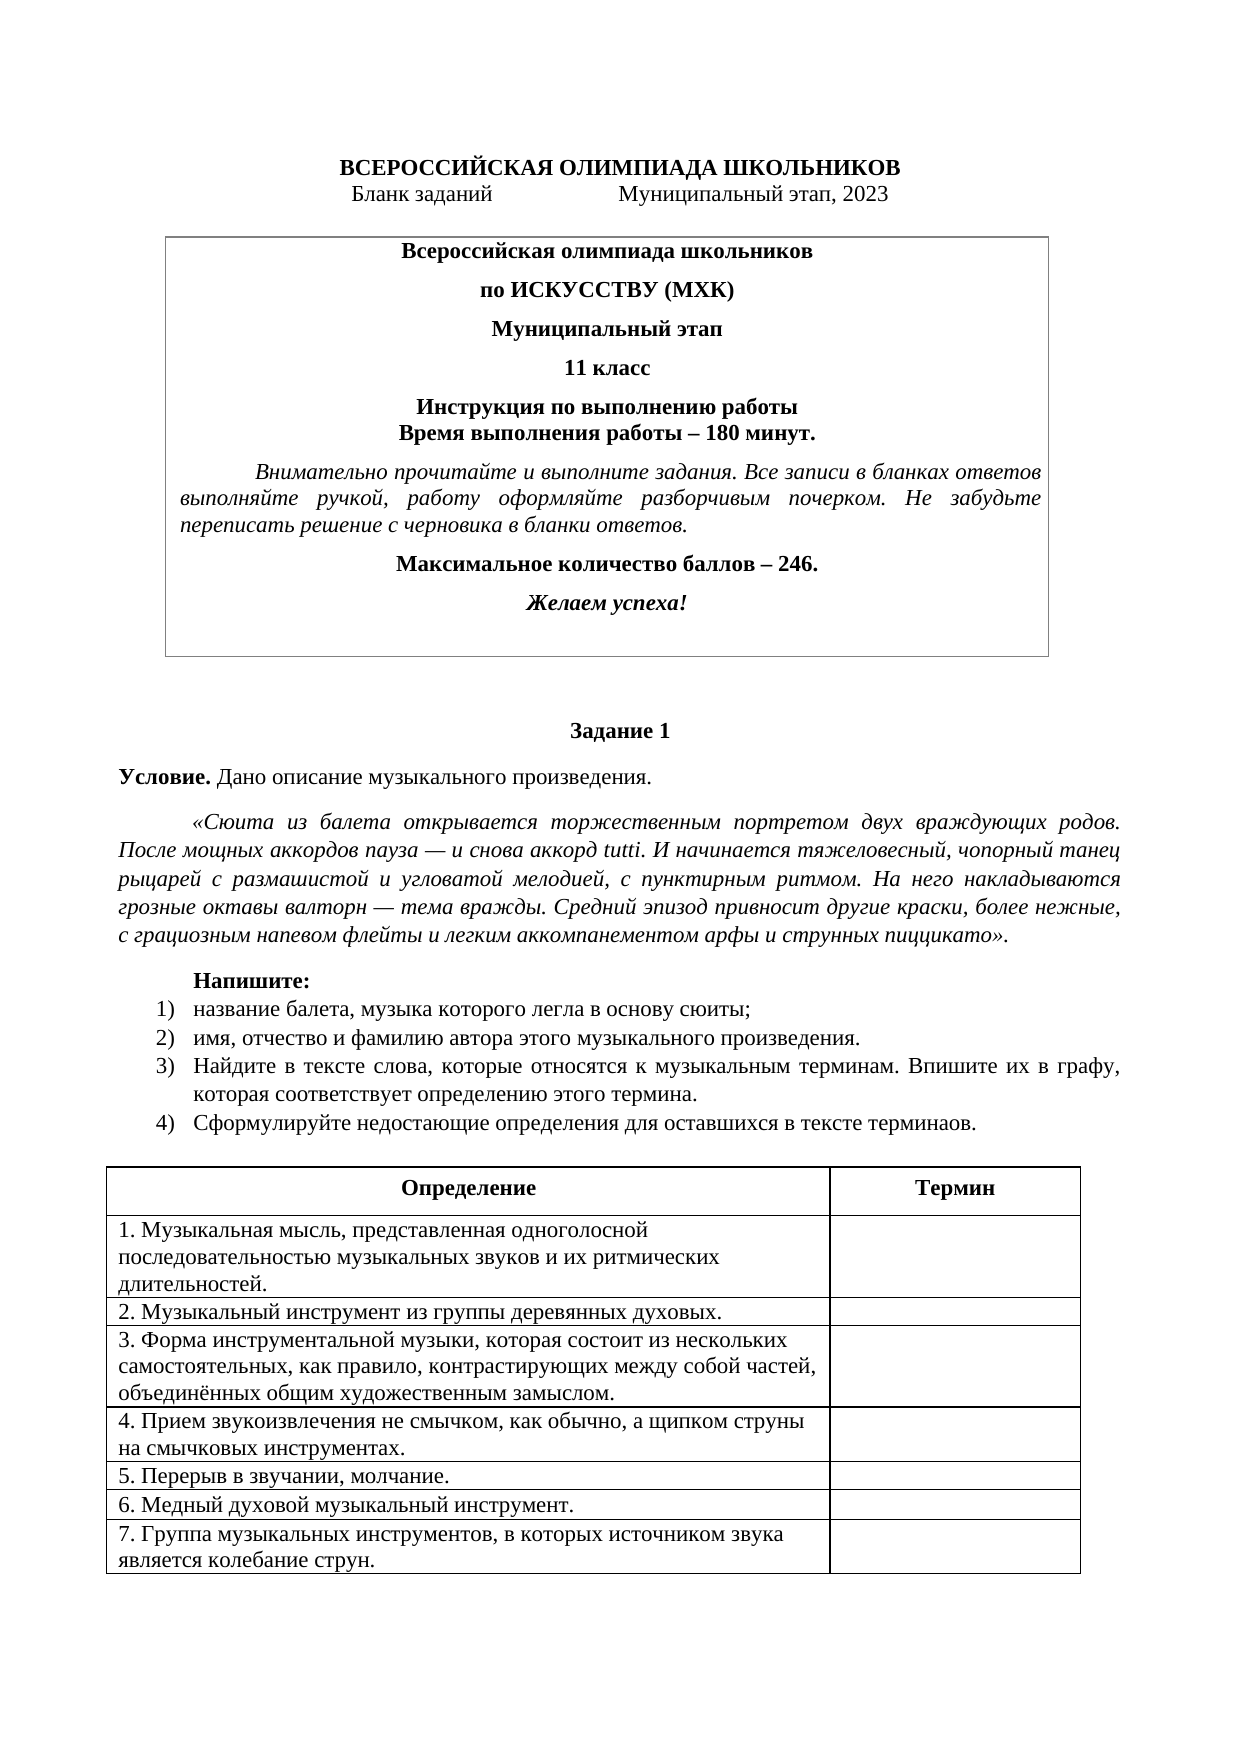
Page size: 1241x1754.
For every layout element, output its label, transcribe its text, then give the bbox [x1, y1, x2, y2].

table_cell [831, 1490, 1080, 1518]
text Задание 1 [118, 718, 1122, 744]
table_header Термин [831, 1168, 1080, 1215]
table_cell 1. Музыкальная мысль, представленная одноголосной последовательностью музыкальных звуков и их ритмических длительностей. [107, 1216, 829, 1297]
table_cell [831, 1216, 1080, 1297]
text Напишите: [193, 967, 1122, 993]
list имя, отчество и фамилию автора этого музыкального произведения. [156, 1023, 1122, 1050]
table_cell [831, 1408, 1080, 1461]
table_cell [831, 1462, 1080, 1489]
table_cell 7. Группа музыкальных инструментов, в которых источником звука является колебание струн. [107, 1520, 829, 1573]
table_cell 6. Медный духовой музыкальный инструмент. [107, 1490, 829, 1518]
table_cell 3. Форма инструментальной музыки, которая состоит из нескольких самостоятельных, как правило, контрастирующих между собой частей, объединённых общим художественным замыслом. [107, 1326, 829, 1406]
table_cell [831, 1520, 1080, 1573]
text Условие. Дано описание музыкального произведения. [118, 763, 1122, 789]
table_cell 2. Музыкальный инструмент из группы деревянных духовых. [107, 1298, 829, 1325]
text «Сюита из балета открывается торжественным портретом двух враждующих родов. После мощных аккордов пауза — и снова аккорд tutti. И начинается тяжеловесный, чопорный танец рыцарей с размашистой и угловатой мелодией, с пунктирным ритмом. На него накладываются грозные октавы валторн — тема вражды. Средний эпизод привносит другие краски, более нежные, с грациозным напевом флейты и легким аккомпанементом арфы и струнных пиццикато». [118, 808, 1122, 948]
list Найдите в тексте слова, которые относятся к музыкальным терминам. Впишите их в графу, которая соответствует определению этого термина. [156, 1052, 1122, 1107]
text Бланк заданий Муниципальный этап, 2023 [118, 180, 1122, 206]
list название балета, музыка которого легла в основу сюиты; [156, 995, 1122, 1021]
table_header Всероссийская олимпиада школьников по ИСКУССТВУ (МХК) Муниципальный этап 11 класс Инструкция по выполнению работы Время выполнения работы – 180 минут. Внимательно прочитайте и выполните задания. Все записи в бланках ответов выполняйте ручкой, работу оформляйте разборчивым почерком. Не забудьте переписать решение с черновика в бланки ответов. Максимальное количество баллов – 246. Желаем успеха! [166, 238, 1048, 656]
table_cell [831, 1326, 1080, 1406]
table_header Определение [107, 1168, 829, 1215]
list Сформулируйте недостающие определения для оставшихся в тексте терминаов. [156, 1109, 1122, 1135]
table_cell [831, 1298, 1080, 1325]
table_cell 4. Прием звукоизвлечения не смычком, как обычно, а щипком струны на смычковых инструментах. [107, 1408, 829, 1461]
text ВСЕРОССИЙСКАЯ ОЛИМПИАДА ШКОЛЬНИКОВ [118, 153, 1122, 180]
table_cell 5. Перерыв в звучании, молчание. [107, 1462, 829, 1489]
